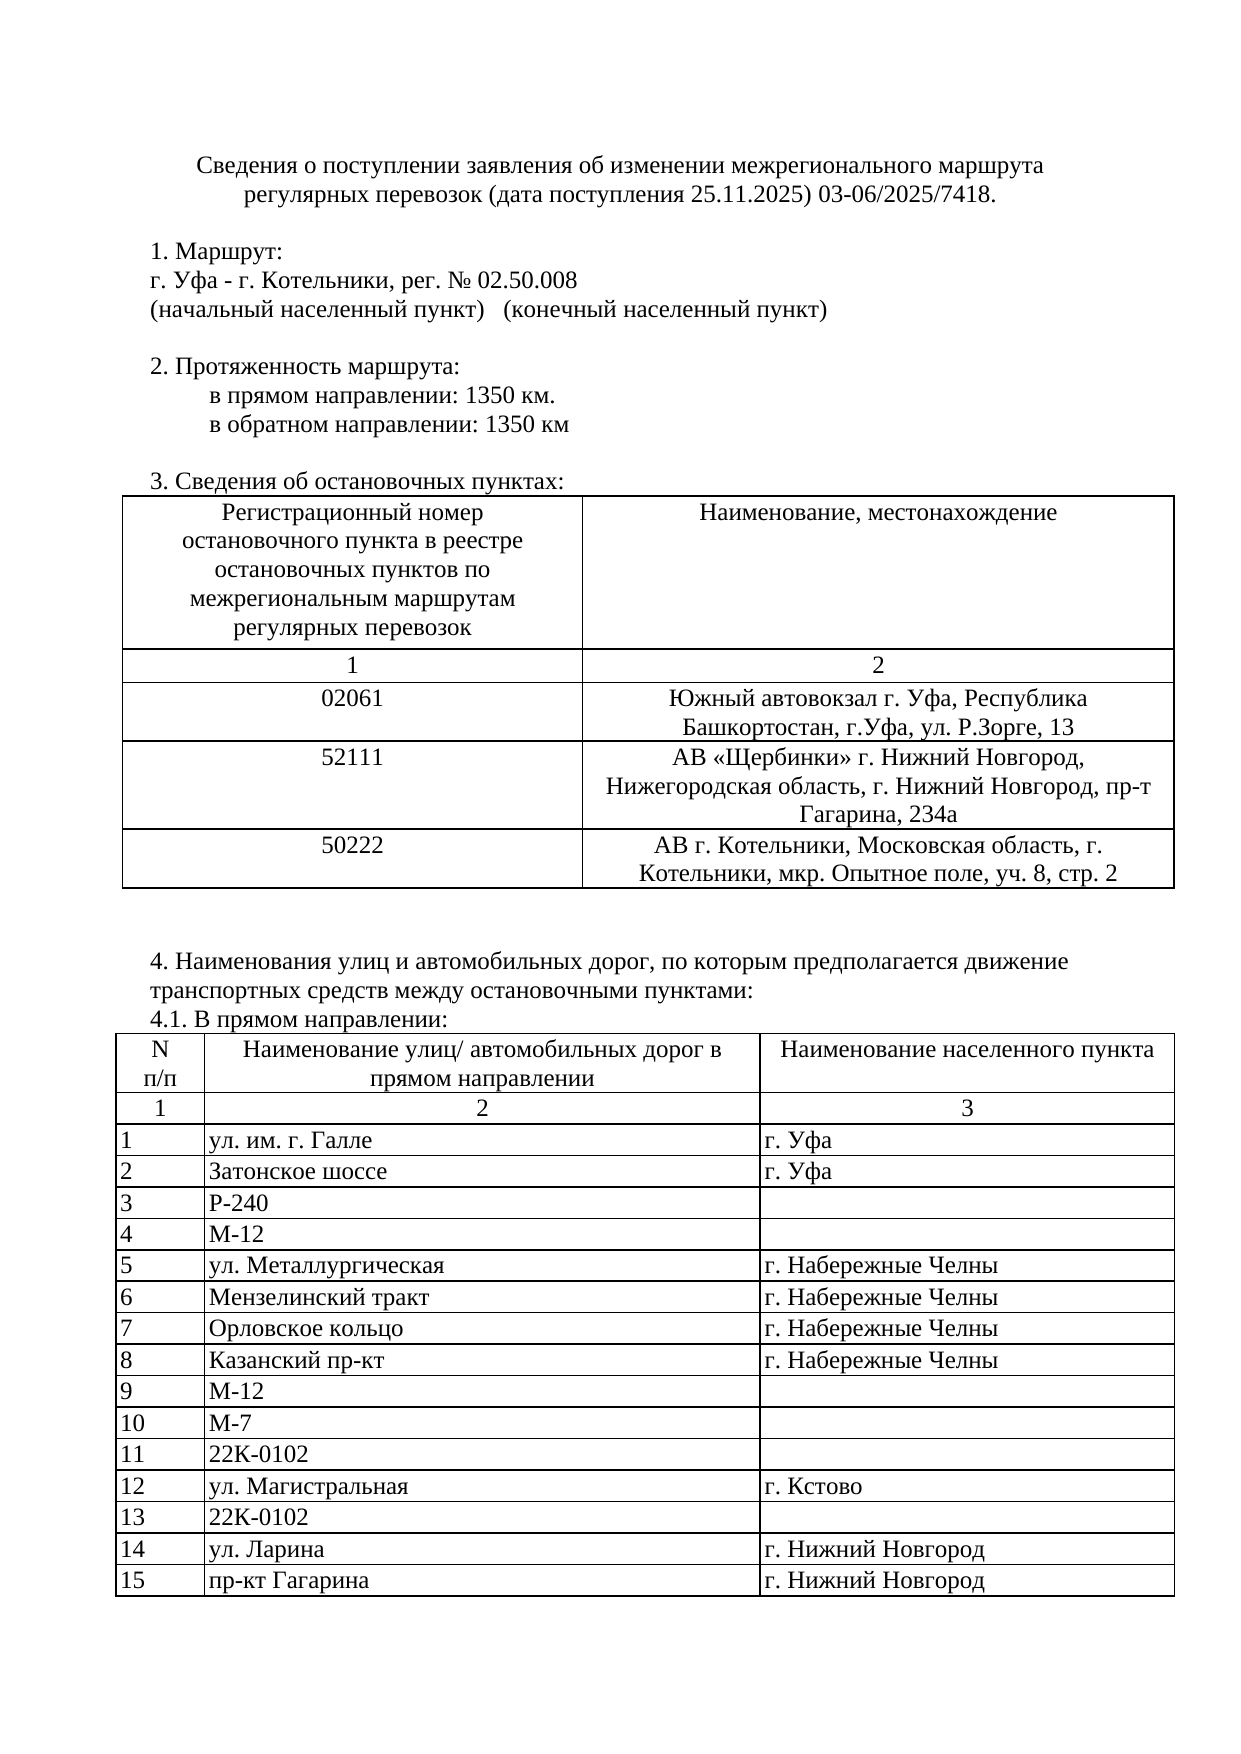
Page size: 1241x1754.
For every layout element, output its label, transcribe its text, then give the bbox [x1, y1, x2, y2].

table_cell 13 [117, 1502, 204, 1532]
table_cell 6 [117, 1282, 204, 1312]
table_cell 2 [583, 650, 1173, 681]
table_cell [761, 1439, 1174, 1469]
table_cell г. Уфа [761, 1156, 1174, 1186]
table_cell г. Набережные Челны [761, 1345, 1174, 1375]
table_cell 5 [117, 1251, 204, 1280]
table_cell АВ г. Котельники, Московская область, г. Котельники, мкр. Опытное поле, уч. 8, стр. 2 [583, 830, 1173, 887]
table_header Регистрационный номер остановочного пункта в реестре остановочных пунктов по межрегиональным маршрутам регулярных перевозок [123, 497, 582, 648]
table_cell Р-240 [205, 1188, 759, 1217]
table_cell М-12 [205, 1219, 759, 1249]
table_header N п/п [117, 1034, 204, 1092]
table_cell Мензелинский тракт [205, 1282, 759, 1312]
table_cell [761, 1408, 1174, 1438]
table_cell 22К-0102 [205, 1439, 759, 1469]
table_cell г. Набережные Челны [761, 1282, 1174, 1312]
table_cell г. Кстово [761, 1471, 1174, 1501]
table_cell 3 [761, 1093, 1174, 1123]
table_cell АВ «Щербинки» г. Нижний Новгород, Нижегородская область, г. Нижний Новгород, пр-т Гагарина, 234а [583, 742, 1173, 828]
table_cell 3 [117, 1188, 204, 1217]
table_header Наименование улиц/ автомобильных дорог в прямом направлении [205, 1034, 759, 1092]
table_cell 2 [117, 1156, 204, 1186]
table_cell г. Набережные Челны [761, 1313, 1174, 1343]
table_cell 1 [117, 1093, 204, 1123]
table_cell г. Нижний Новгород [761, 1565, 1174, 1595]
table_cell 12 [117, 1471, 204, 1501]
table_cell г. Набережные Челны [761, 1251, 1174, 1280]
text 1. Маршрут: [150, 236, 1090, 265]
table_cell ул. Ларина [205, 1534, 759, 1563]
table_cell 9 [117, 1376, 204, 1406]
table_header Наименование, местонахождение [583, 497, 1173, 648]
table_cell 2 [205, 1093, 759, 1123]
table_cell [761, 1502, 1174, 1532]
table_cell Южный автовокзал г. Уфа, Республика Башкортостан, г.Уфа, ул. Р.Зорге, 13 [583, 683, 1173, 740]
text 2. Протяженность маршрута: [150, 351, 1090, 380]
text г. Уфа - г. Котельники, рег. № 02.50.008 [150, 265, 1090, 294]
table_cell 1 [123, 650, 582, 681]
table_cell 14 [117, 1534, 204, 1563]
table_cell г. Нижний Новгород [761, 1534, 1174, 1563]
text в прямом направлении: 1350 км. [150, 380, 1090, 409]
text 3. Сведения об остановочных пунктах: [150, 466, 1090, 495]
table_cell 50222 [123, 830, 582, 887]
table_cell М-7 [205, 1408, 759, 1438]
table_cell Орловское кольцо [205, 1313, 759, 1343]
table_cell 7 [117, 1313, 204, 1343]
table_cell 10 [117, 1408, 204, 1438]
text (начальный населенный пункт) (конечный населенный пункт) [150, 294, 1090, 322]
table_cell ул. Металлургическая [205, 1251, 759, 1280]
text в обратном направлении: 1350 км [150, 409, 1090, 437]
table_cell ул. Магистральная [205, 1471, 759, 1501]
table_cell [761, 1188, 1174, 1217]
table_cell 02061 [123, 683, 582, 740]
text Сведения о поступлении заявления об изменении межрегионального маршрута регулярных перевозок (дата поступления 25.11.2025) 03-06/2025/7418. [150, 150, 1090, 207]
table_cell 52111 [123, 742, 582, 828]
table_cell 1 [117, 1125, 204, 1154]
table_cell М-12 [205, 1376, 759, 1406]
table_cell 11 [117, 1439, 204, 1469]
table_cell Затонское шоссе [205, 1156, 759, 1186]
table_cell Казанский пр-кт [205, 1345, 759, 1375]
table_header Наименование населенного пункта [761, 1034, 1174, 1092]
text 4. Наименования улиц и автомобильных дорог, по которым предполагается движение транспортных средств между остановочными пунктами: [150, 946, 1090, 1004]
table_cell 15 [117, 1565, 204, 1595]
table_cell г. Уфа [761, 1125, 1174, 1154]
table_cell 22К-0102 [205, 1502, 759, 1532]
table_cell 4 [117, 1219, 204, 1249]
table_cell пр-кт Гагарина [205, 1565, 759, 1595]
table_cell ул. им. г. Галле [205, 1125, 759, 1154]
table_cell [761, 1376, 1174, 1406]
table_cell 8 [117, 1345, 204, 1375]
table_cell [761, 1219, 1174, 1249]
text 4.1. В прямом направлении: [150, 1004, 1090, 1033]
